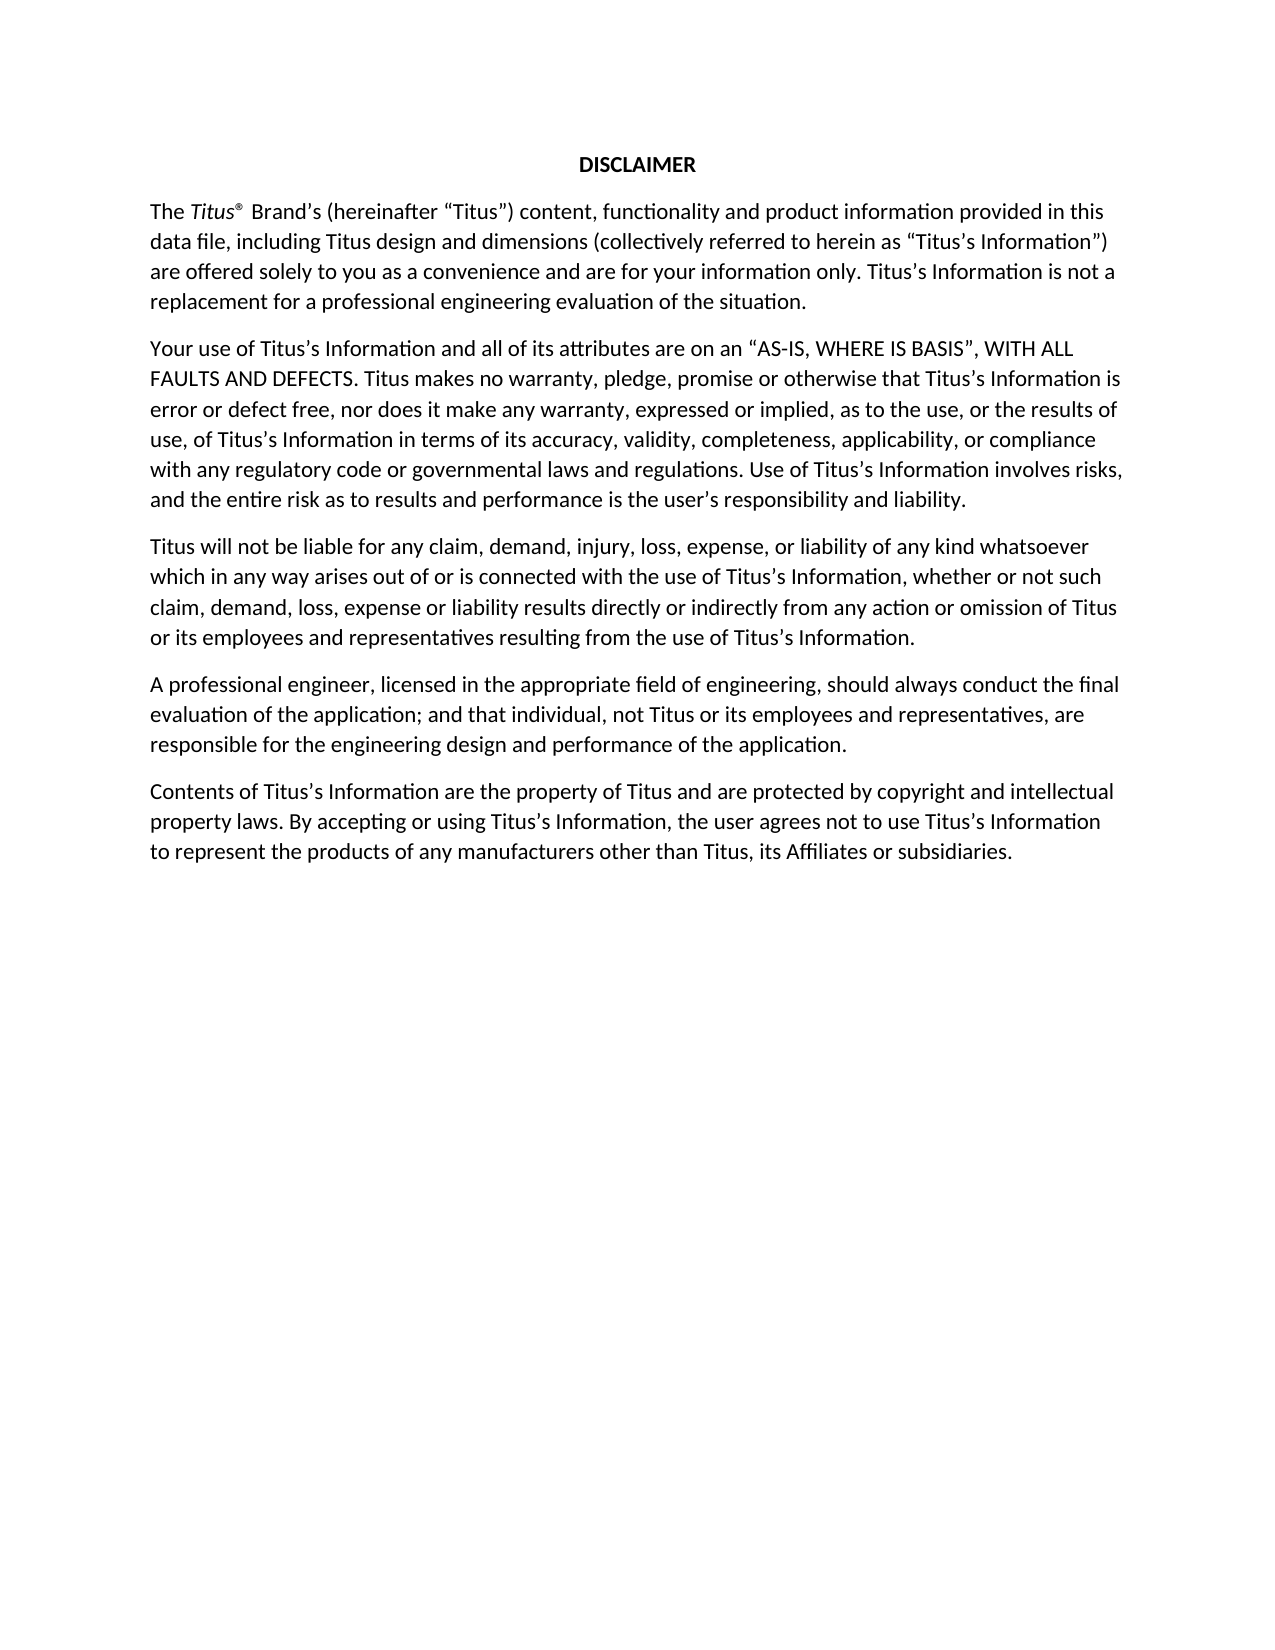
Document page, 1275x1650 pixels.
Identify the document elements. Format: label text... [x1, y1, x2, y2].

text Titus will not be liable for any claim, demand, injury, loss, expense, or liability of any kind whatsoever which in any way arises out of or is connected with the use of Titus’s Information, whether or not such claim, demand, loss, expense or liability results directly or indirectly from any action or omission of Titus or its employees and representatives resulting from the use of Titus’s Information. [150, 532, 1125, 651]
text The Titus® Brand’s (hereinafter “Titus”) content, functionality and product information provided in this data file, including Titus design and dimensions (collectively referred to herein as “Titus’s Information”) are offered solely to you as a convenience and are for your information only. Titus’s Information is not a replacement for a professional engineering evaluation of the situation. [150, 197, 1125, 316]
text DISCLAIMER [150, 150, 1125, 178]
text A professional engineer, licensed in the appropriate field of engineering, should always conduct the final evaluation of the application; and that individual, not Titus or its employees and representatives, are responsible for the engineering design and performance of the application. [150, 670, 1125, 758]
text Your use of Titus’s Information and all of its attributes are on an “AS-IS, WHERE IS BASIS”, WITH ALL FAULTS AND DEFECTS. Titus makes no warranty, pledge, promise or otherwise that Titus’s Information is error or defect free, nor does it make any warranty, expressed or implied, as to the use, or the results of use, of Titus’s Information in terms of its accuracy, validity, completeness, applicability, or compliance with any regulatory code or governmental laws and regulations. Use of Titus’s Information involves risks, and the entire risk as to results and performance is the user’s responsibility and liability. [150, 334, 1125, 513]
text Contents of Titus’s Information are the property of Titus and are protected by copyright and intellectual property laws. By accepting or using Titus’s Information, the user agrees not to use Titus’s Information to represent the products of any manufacturers other than Titus, its Affiliates or subsidiaries. [150, 777, 1125, 866]
